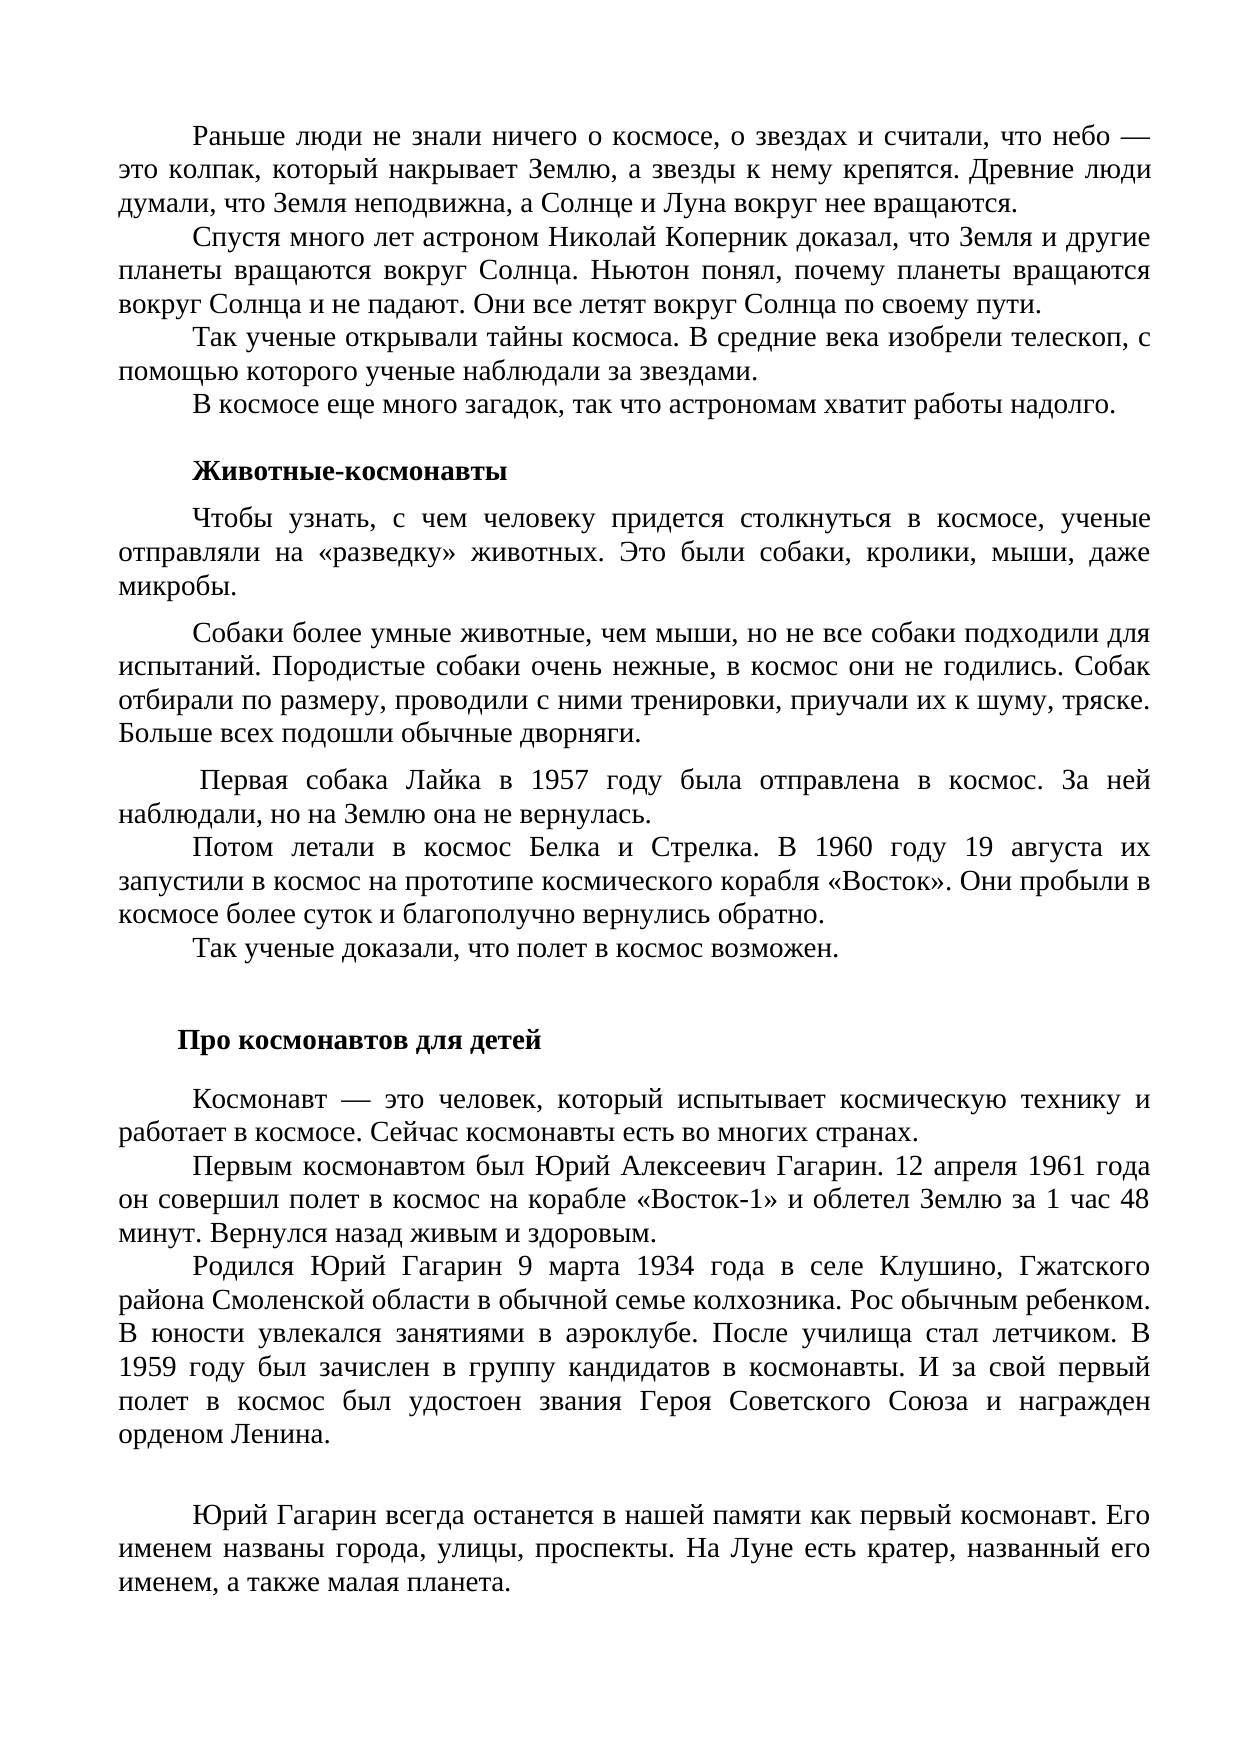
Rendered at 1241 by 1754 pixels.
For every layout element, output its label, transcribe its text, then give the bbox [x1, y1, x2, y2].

text Раньше люди не знали ничего о космосе, о звездах и считали, что небо — это колпак, который накрывает Землю, а звезды к нему крепятся. Древние люди думали, что Земля неподвижна, а Солнце и Луна вокруг нее вращаются. [118, 118, 1152, 219]
text Спустя много лет астроном Николай Коперник доказал, что Земля и другие планеты вращаются вокруг Солнца. Ньютон понял, почему планеты вращаются вокруг Солнца и не падают. Они все летят вокруг Солнца по своему пути. [118, 219, 1152, 319]
text В космосе еще много загадок, так что астрономам хватит работы надолго. [118, 386, 1152, 420]
text Животные-космонавты [118, 453, 1152, 487]
text Так ученые доказали, что полет в космос возможен. [118, 930, 1152, 964]
text Так ученые открывали тайны космоса. В средние века изобрели телескоп, с помощью которого ученые наблюдали за звездами. [118, 319, 1152, 386]
text Юрий Гагарин всегда останется в нашей памяти как первый космонавт. Его именем названы города, улицы, проспекты. На Луне есть кратер, названный его именем, а также малая планета. [118, 1497, 1152, 1597]
text Потом летали в космос Белка и Стрелка. В 1960 году 19 августа их запустили в космос на прототипе космического корабля «Восток». Они пробыли в космосе более суток и благополучно вернулись обратно. [118, 829, 1152, 930]
text Космонавт — это человек, который испытывает космическую технику и работает в космосе. Сейчас космонавты есть во многих странах. [118, 1081, 1152, 1148]
text Чтобы узнать, с чем человеку придется столкнуться в космосе, ученые отправляли на «разведку» животных. Это были собаки, кролики, мыши, даже микробы. [118, 501, 1152, 601]
text Родился Юрий Гагарин 9 марта 1934 года в селе Клушино, Гжатского района Смоленской области в обычной семье колхозника. Рос обычным ребенком. В юности увлекался занятиями в аэроклубе. После училища стал летчиком. В 1959 году был зачислен в группу кандидатов в космонавты. И за свой первый полет в космос был удостоен звания Героя Советского Союза и награжден орденом Ленина. [118, 1248, 1152, 1450]
text Первым космонавтом был Юрий Алексеевич Гагарин. 12 апреля 1961 года он совершил полет в космос на корабле «Восток-1» и облетел Землю за 1 час 48 минут. Вернулся назад живым и здоровым. [118, 1148, 1152, 1248]
text Про космонавтов для детей [177, 1022, 1152, 1056]
text Собаки более умные животные, чем мыши, но не все собаки подходили для испытаний. Породистые собаки очень нежные, в космос они не годились. Собак отбирали по размеру, проводили с ними тренировки, приучали их к шуму, тряске. Больше всех подошли обычные дворняги. [118, 615, 1152, 749]
text Первая собака Лайка в 1957 году была отправлена в космос. За ней наблюдали, но на Землю она не вернулась. [118, 762, 1152, 829]
